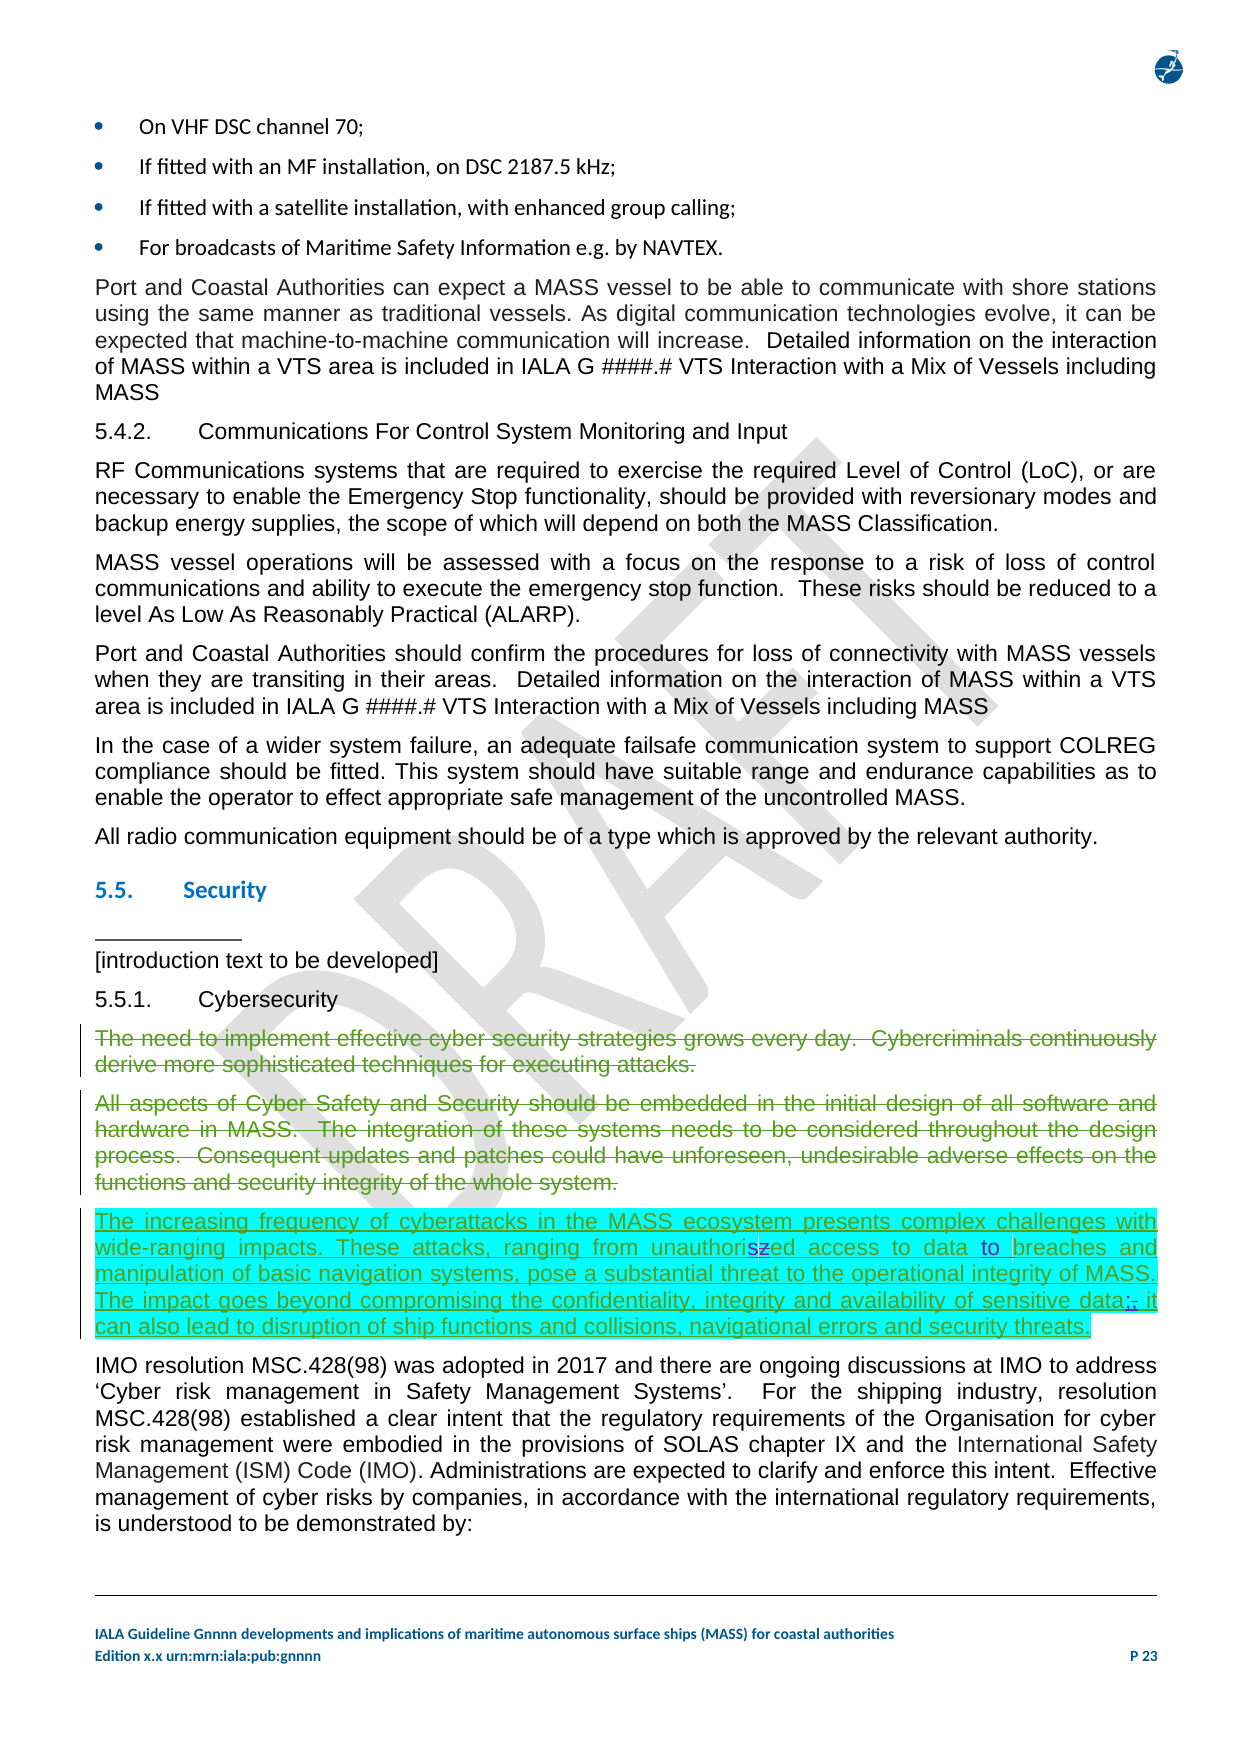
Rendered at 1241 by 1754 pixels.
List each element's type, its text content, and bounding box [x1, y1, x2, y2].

text Port and Coastal Authorities can expect a MASS vessel to be able to communicate with shore stations using the same manner as traditional vessels. As digital communication technologies evolve, it can be expected that machine-to-machine communication will increase. Detailed information on the interaction of MASS within a VTS area is included in IALA G ####.# VTS Interaction with a Mix of Vessels including MASS [94, 274, 1157, 406]
list If fitted with an MF installation, on DSC 2187.5 kHz; [94, 152, 1157, 180]
subtitle Security [94, 874, 1084, 905]
text IMO resolution MSC.428(98) was adopted in 2017 and there are ongoing discussions at IMO to address ‘Cyber risk management in Safety Management Systems’. For the shipping industry, resolution MSC.428(98) established a clear intent that the regulatory requirements of the Organisation for cyber risk management were embodied in the provisions of SOLAS chapter IX and the International Safety Management (ISM) Code (IMO). Administrations are expected to clarify and enforce this intent. Effective management of cyber risks by companies, in accordance with the international regulatory requirements, is understood to be demonstrated by: [94, 1352, 1157, 1536]
text RF Communications systems that are required to exercise the required Level of Control (LoC), or are necessary to enable the Emergency Stop functionality, should be provided with reversionary modes and backup energy supplies, the scope of which will depend on both the MASS Classification. [94, 457, 1157, 536]
list On VHF DSC channel 70; [94, 112, 1157, 140]
list For broadcasts of Maritime Safety Information e.g. by NAVTEX. [94, 233, 1157, 261]
picture [1123, 0, 1241, 119]
subtitle Communications For Control System Monitoring and Input [94, 418, 1069, 444]
list If fitted with a satellite installation, with enhanced group calling; [94, 193, 1157, 221]
text MASS vessel operations will be assessed with a focus on the response to a risk of loss of control communications and ability to execute the emergency stop function. These risks should be reduced to a level As Low As Reasonably Practical (ALARP). [94, 548, 1157, 628]
text All radio communication equipment should be of a type which is approved by the relevant authority. [94, 823, 1157, 849]
text In the case of a wider system failure, an adequate failsafe communication system to support COLREG compliance should be fitted. This system should have suitable range and endurance capabilities as to enable the operator to effect appropriate safe management of the uncontrolled MASS. [94, 732, 1157, 811]
text [introduction text to be developed] [94, 947, 1157, 973]
text Port and Coastal Authorities should confirm the procedures for loss of connectivity with MASS vessels when they are transiting in their areas. Detailed information on the interaction of MASS within a VTS area is included in IALA G ####.# VTS Interaction with a Mix of Vessels including MASS [94, 640, 1157, 719]
subtitle Cybersecurity [94, 986, 1069, 1012]
